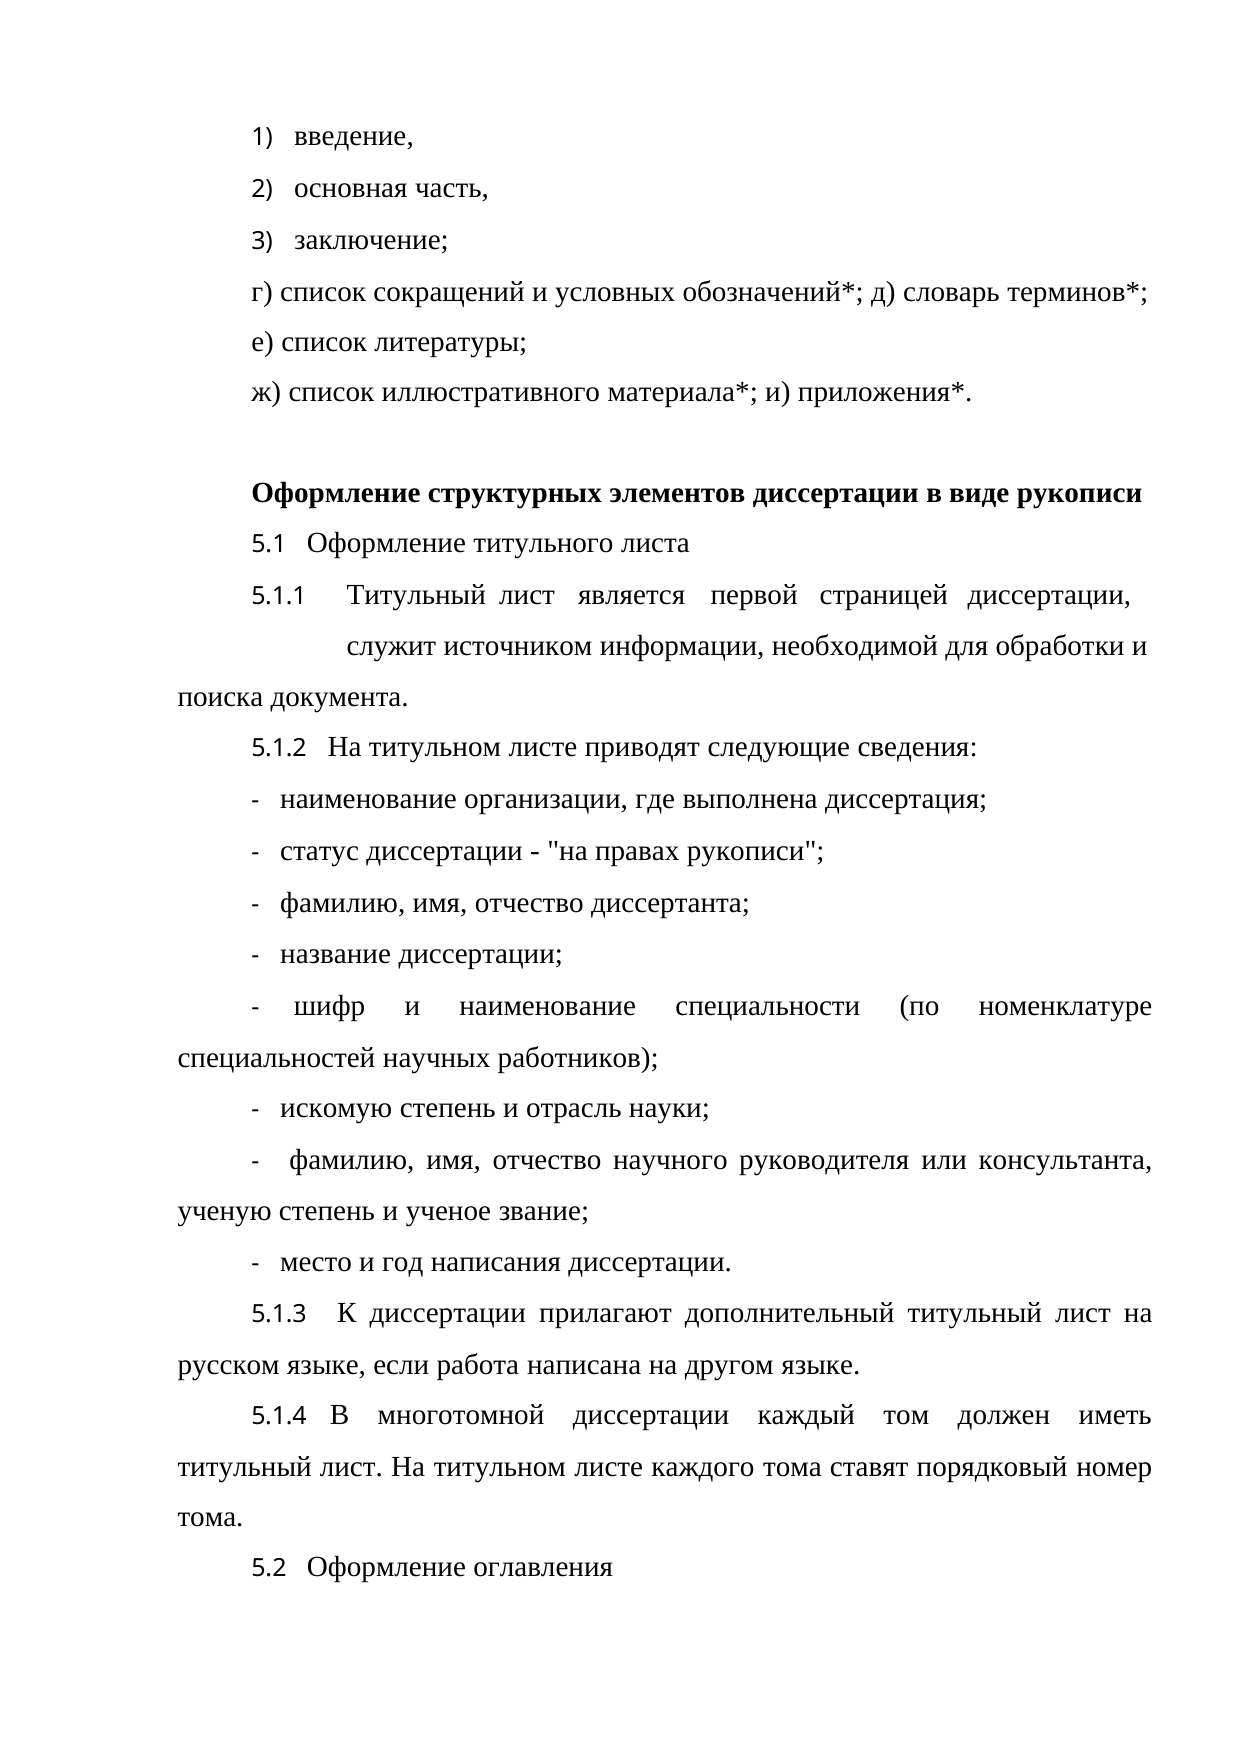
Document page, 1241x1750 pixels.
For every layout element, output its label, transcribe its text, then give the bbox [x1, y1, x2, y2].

subtitle Оформление структурных элементов диссертации в виде рукописи [177, 475, 1152, 508]
list место и год написания диссертации. [177, 1244, 1152, 1278]
list К диссертации прилагают дополнительный титульный лист на русском языке, если работа написана на другом языке. [177, 1296, 1152, 1381]
list статус диссертации - "на правах рукописи"; [177, 833, 1152, 867]
list Оформление оглавления [177, 1549, 1152, 1584]
list наименование организации, где выполнена диссертация; [177, 781, 1152, 816]
list основная часть, [177, 170, 1152, 204]
list На титульном листе приводят следующие сведения: [177, 729, 1152, 764]
list шифр и наименование специальности (по номенклатуре специальностей научных работников); [177, 988, 1152, 1073]
list введение, [177, 118, 1152, 153]
text г) список сокращений и условных обозначений*; д) словарь терминов*; [177, 274, 1152, 307]
list название диссертации; [177, 937, 1152, 971]
text ж) список иллюстративного материала*; и) приложения*. [177, 374, 1152, 408]
list Оформление титульного листа [177, 525, 1152, 560]
text е) список литературы; [177, 324, 1152, 358]
list фамилию, имя, отчество научного руководителя или консультанта, ученую степень и ученое звание; [177, 1142, 1152, 1227]
list В многотомной диссертации каждый том должен иметь титульный лист. На титульном листе каждого тома ставят порядковый номер тома. [177, 1397, 1152, 1532]
list заключение; [177, 222, 1152, 256]
list искомую степень и отрасль науки; [177, 1090, 1152, 1125]
list Титульный лист является первой страницей диссертации, служит источником информации, необходимой для обработки и поиска документа. [177, 577, 1152, 712]
list фамилию, имя, отчество диссертанта; [177, 885, 1152, 919]
